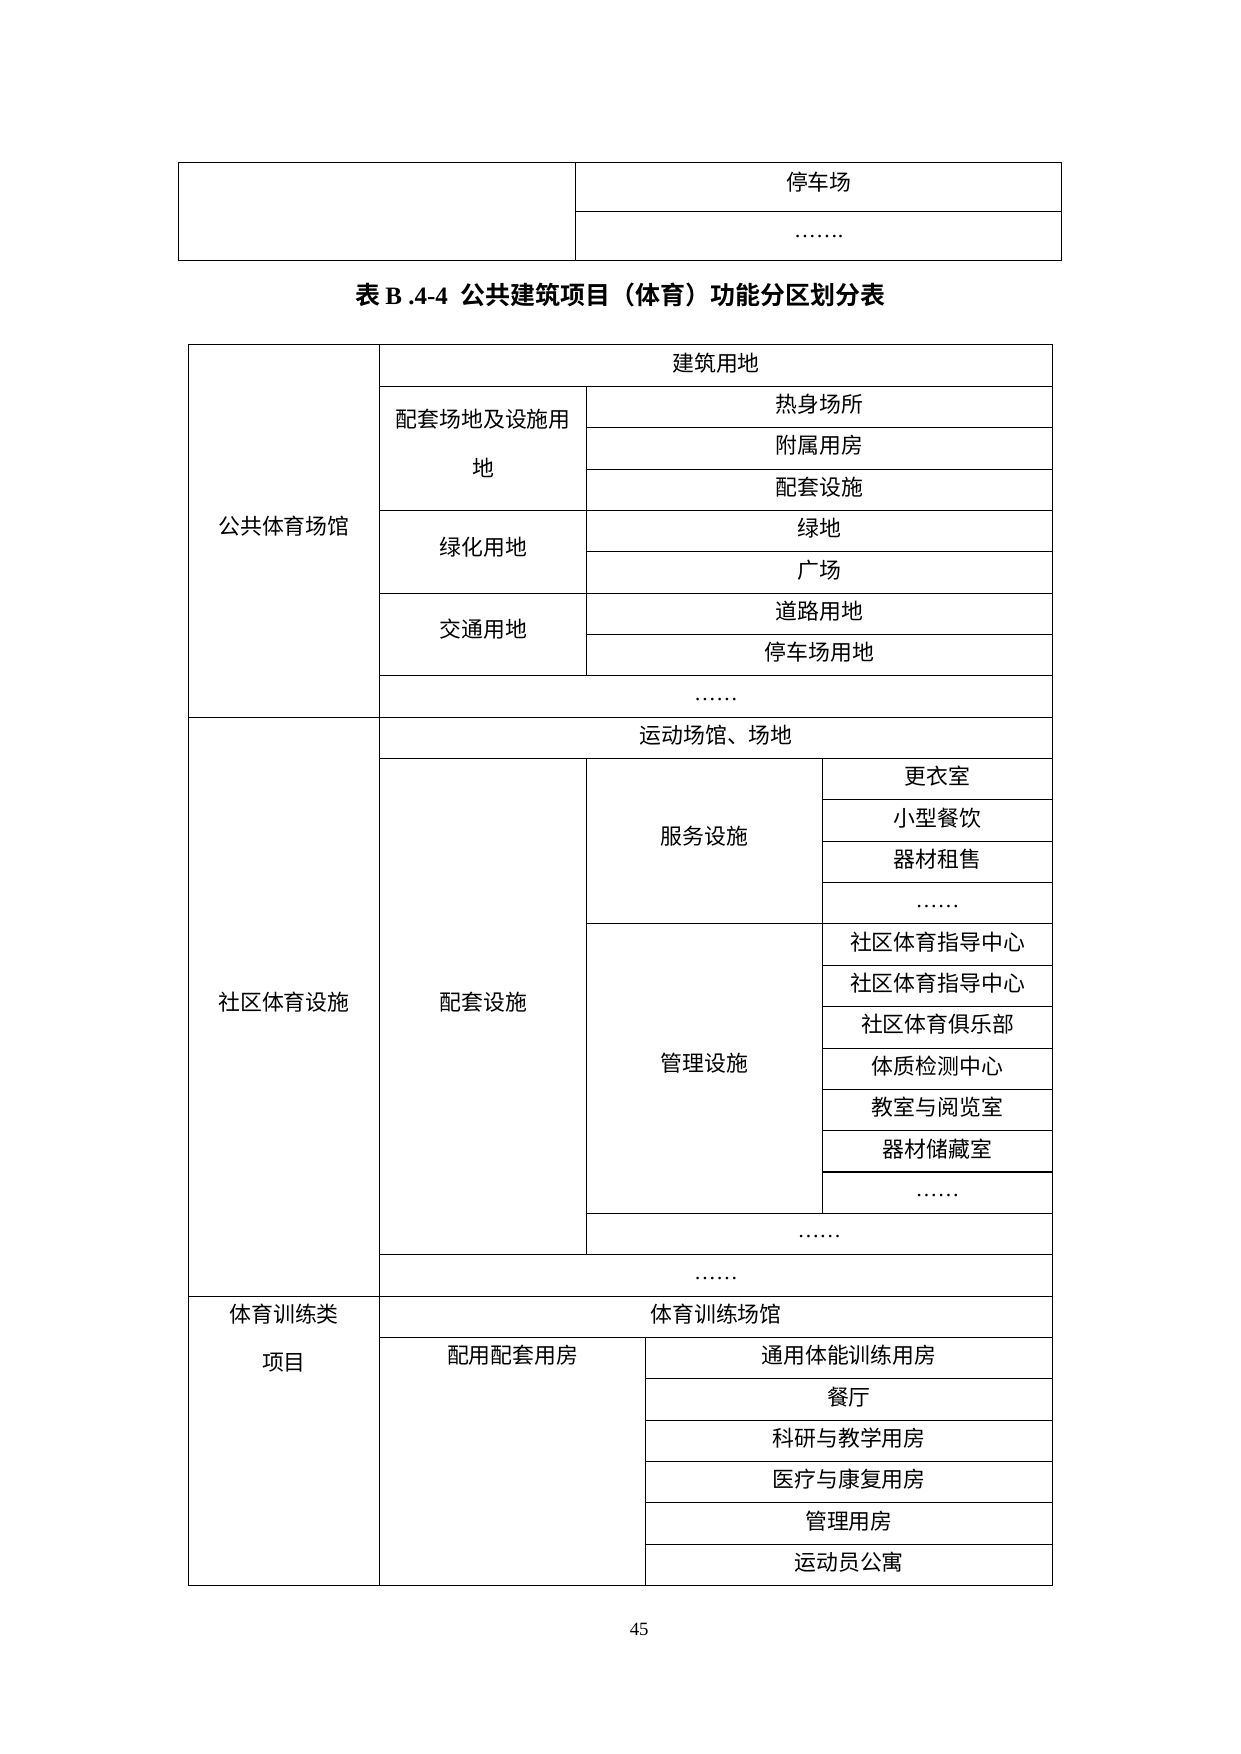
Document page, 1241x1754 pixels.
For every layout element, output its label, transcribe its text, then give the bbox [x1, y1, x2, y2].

table_cell 配套场地及设施用地 [380, 387, 586, 510]
table_cell …… [587, 1214, 1052, 1254]
table_cell ……. [576, 212, 1061, 260]
table_cell 餐厅 [646, 1379, 1052, 1419]
table_cell 运动场馆、场地 [380, 718, 1052, 758]
table_header 公共体育场馆 [189, 345, 379, 717]
table_cell 社区体育俱乐部 [823, 1007, 1052, 1047]
table_cell 教室与阅览室 [823, 1090, 1052, 1130]
table_cell 运动员公寓 [646, 1545, 1052, 1585]
table_header 建筑用地 [380, 345, 1052, 386]
table_cell 绿化用地 [380, 511, 586, 592]
table_cell …… [380, 676, 1052, 717]
table_cell …… [823, 1173, 1052, 1213]
table_cell 通用体能训练用房 [646, 1338, 1052, 1378]
table_cell 附属用房 [587, 428, 1052, 468]
table_cell 医疗与康复用房 [646, 1462, 1052, 1502]
table_cell 管理用房 [646, 1503, 1052, 1544]
table_cell …… [823, 883, 1052, 923]
table_cell 配用配套用房 [380, 1338, 645, 1585]
table_cell 配套设施 [587, 470, 1052, 510]
table_cell 器材储藏室 [823, 1131, 1052, 1171]
table_cell …… [380, 1255, 1052, 1296]
table_cell 停车场用地 [587, 635, 1052, 675]
subtitle 表B .4-4 公共建筑项目（体育）功能分区划分表 [187, 261, 1053, 326]
table_cell 管理设施 [587, 924, 822, 1213]
table_cell 道路用地 [587, 594, 1052, 634]
table_cell 体育训练类 项目 [189, 1297, 379, 1585]
table_cell 绿地 [587, 511, 1052, 551]
table_cell 社区体育指导中心 [823, 924, 1052, 965]
table_cell 热身场所 [587, 387, 1052, 427]
table_cell 服务设施 [587, 759, 822, 923]
table_cell 社区体育设施 [189, 718, 379, 1296]
table_cell 交通用地 [380, 594, 586, 675]
table_cell 器材租售 [823, 842, 1052, 882]
table_cell 小型餐饮 [823, 800, 1052, 841]
table_cell 体质检测中心 [823, 1049, 1052, 1089]
table_cell 更衣室 [823, 759, 1052, 799]
table_cell 广场 [587, 552, 1052, 592]
table_cell 配套设施 [380, 759, 586, 1254]
table_cell 体育训练场馆 [380, 1297, 1052, 1337]
table_cell 停车场 [576, 163, 1061, 211]
table_cell 科研与教学用房 [646, 1421, 1052, 1461]
table_cell 社区体育指导中心 [823, 966, 1052, 1006]
